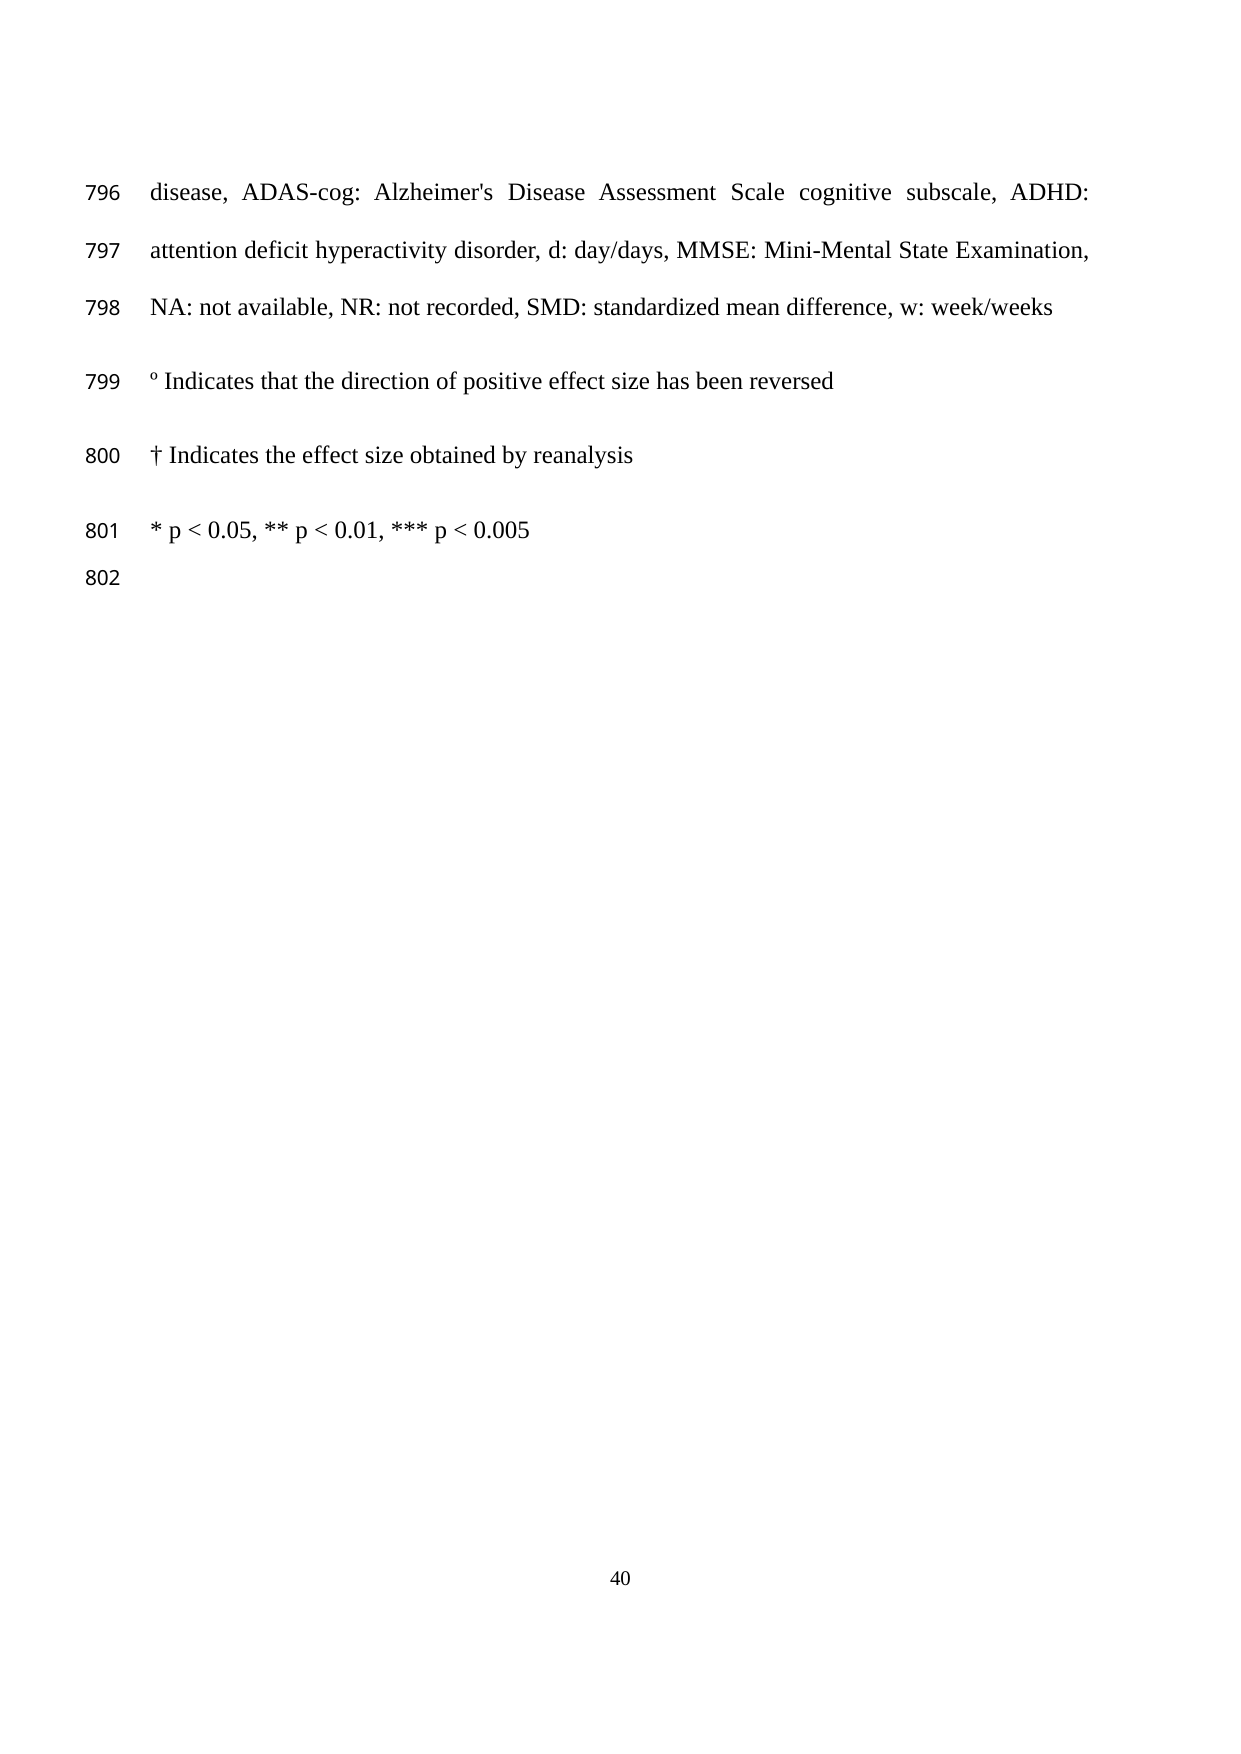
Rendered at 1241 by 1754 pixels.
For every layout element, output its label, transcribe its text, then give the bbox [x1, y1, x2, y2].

text º Indicates that the direction of positive effect size has been reversed [150, 366, 1090, 395]
text * p < 0.05, ** p < 0.01, *** p < 0.005 [150, 515, 1090, 543]
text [150, 177, 1090, 321]
text † Indicates the effect size obtained by reanalysis [150, 441, 1090, 469]
